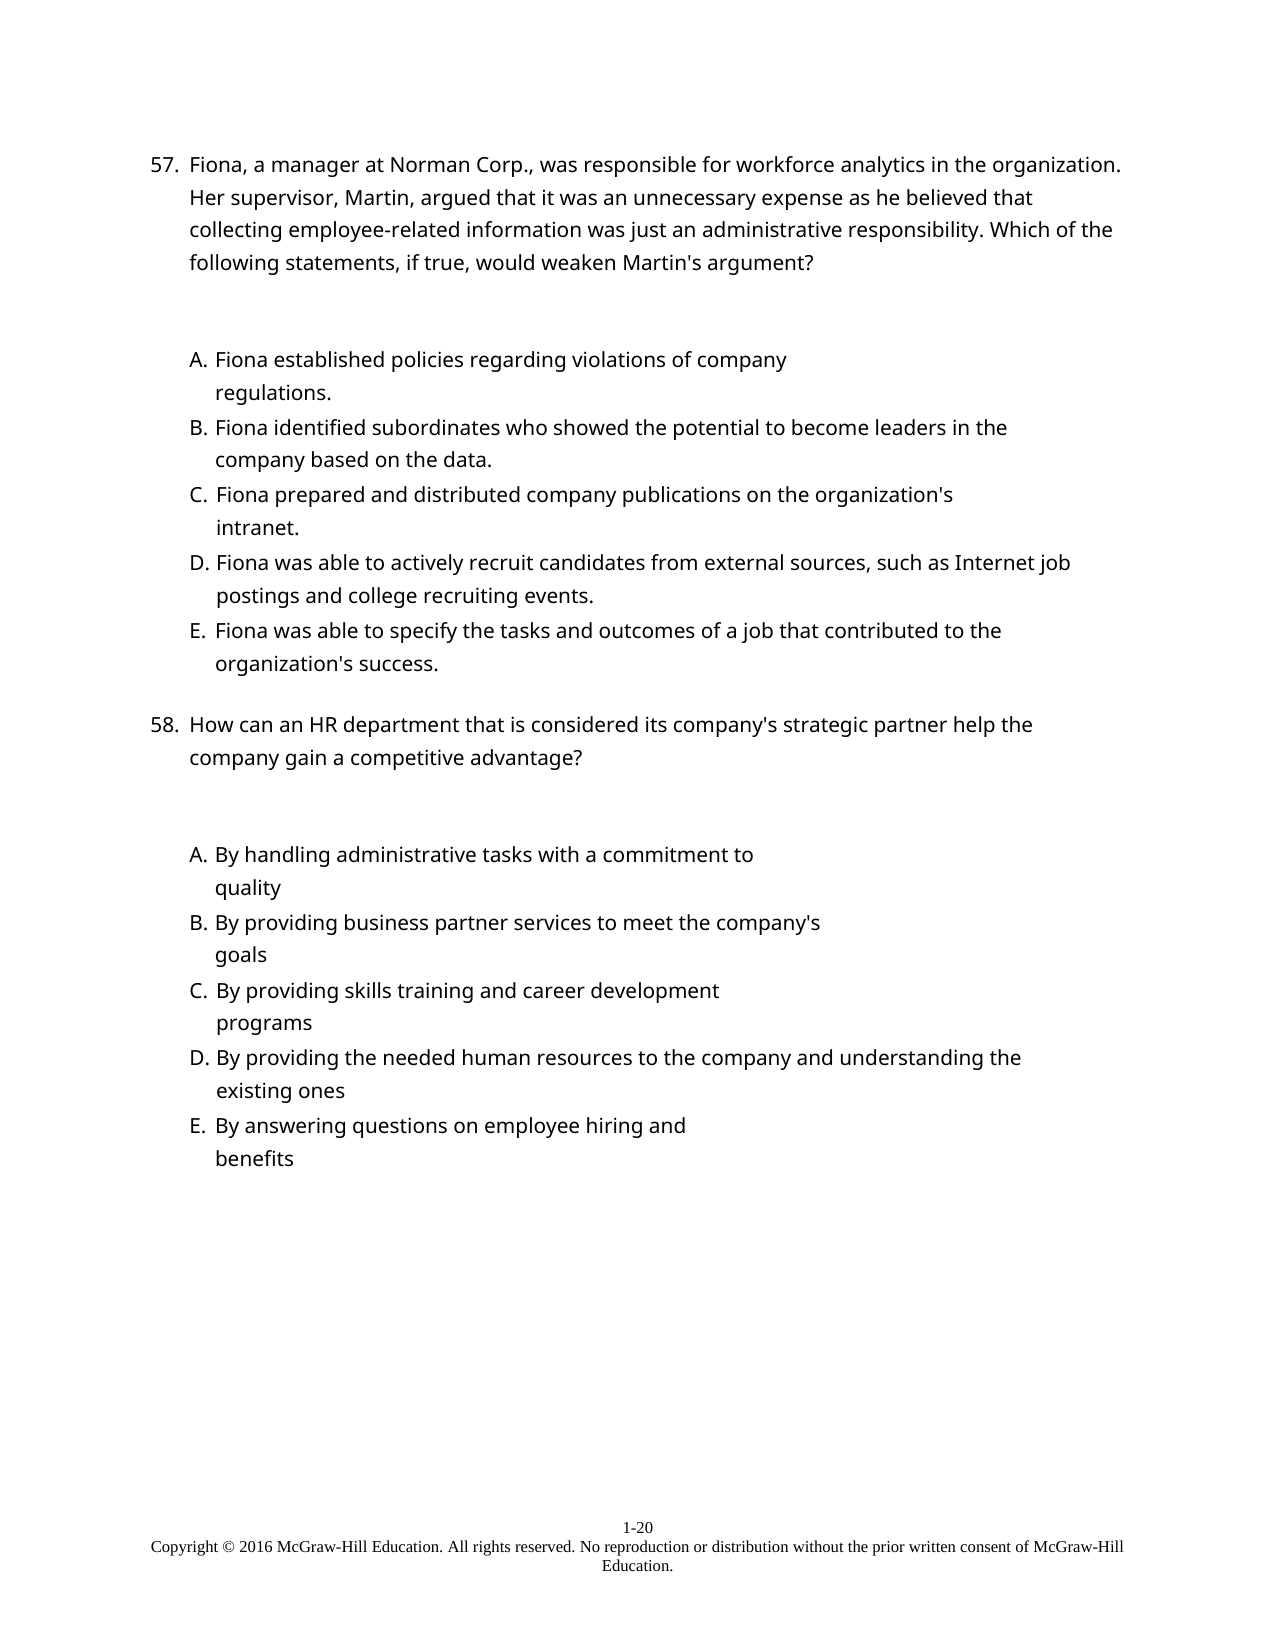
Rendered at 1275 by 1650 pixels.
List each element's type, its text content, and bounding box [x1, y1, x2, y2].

table_header 58. [150, 710, 189, 1176]
table_header How can an HR department that is considered its company's strategic partner help the company gain a competitive advantage? [189, 710, 1125, 1176]
table_header 57. [150, 150, 189, 681]
table_header Fiona, a manager at Norman Corp., was responsible for workforce analytics in the organization. Her supervisor, Martin, argued that it was an unnecessary expense as he believed that collecting employee-related information was just an administrative responsibility. Which of the following statements, if true, would weaken Martin's argument? [189, 150, 1125, 681]
